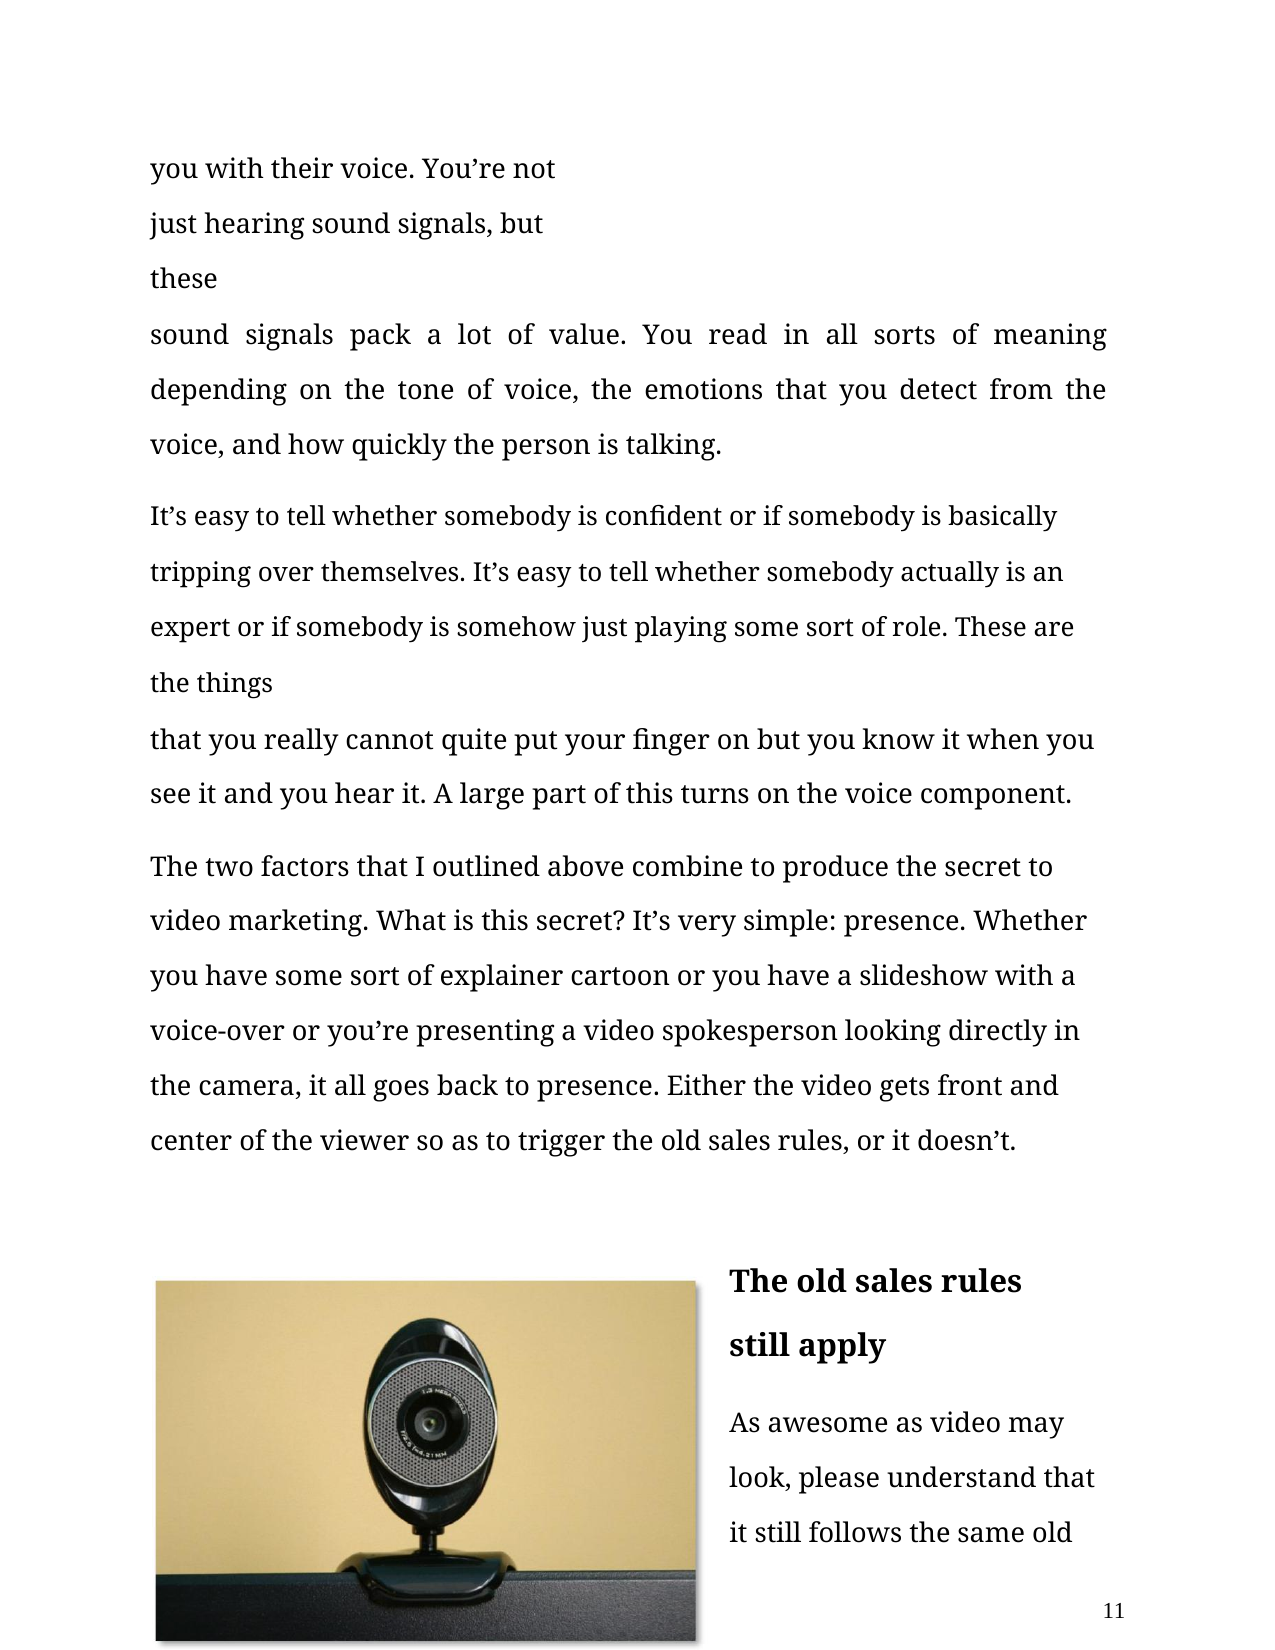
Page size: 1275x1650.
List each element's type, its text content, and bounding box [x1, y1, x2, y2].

text The two factors that I outlined above combine to produce the secret to video marketing. What is this secret? It’s very simple: presence. Whether you have some sort of explainer cartoon or you have a slideshow with a voice-over or you’re presenting a video spokesperson looking directly in the camera, it all goes back to presence. Either the video gets front and center of the viewer so as to trigger the old sales rules, or it doesn’t. [150, 847, 1114, 1158]
text The old sales rules still apply [729, 1259, 1085, 1366]
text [150, 150, 556, 297]
text It’s easy to tell whether somebody is confident or if somebody is basically tripping over themselves. It’s easy to tell whether somebody actually is an expert or if somebody is somehow just playing some sort of role. These are the things [150, 498, 1121, 700]
text that you really cannot quite put your finger on but you know it when you see it and you hear it. A large part of this turns on the voice component. [150, 721, 1096, 812]
picture [152, 1276, 708, 1650]
text sound signals pack a lot of value. You read in all sorts of meaning depending on the tone of voice, the emotions that you detect from the voice, and how quickly the person is talking. [150, 315, 1108, 462]
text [729, 1404, 1119, 1550]
